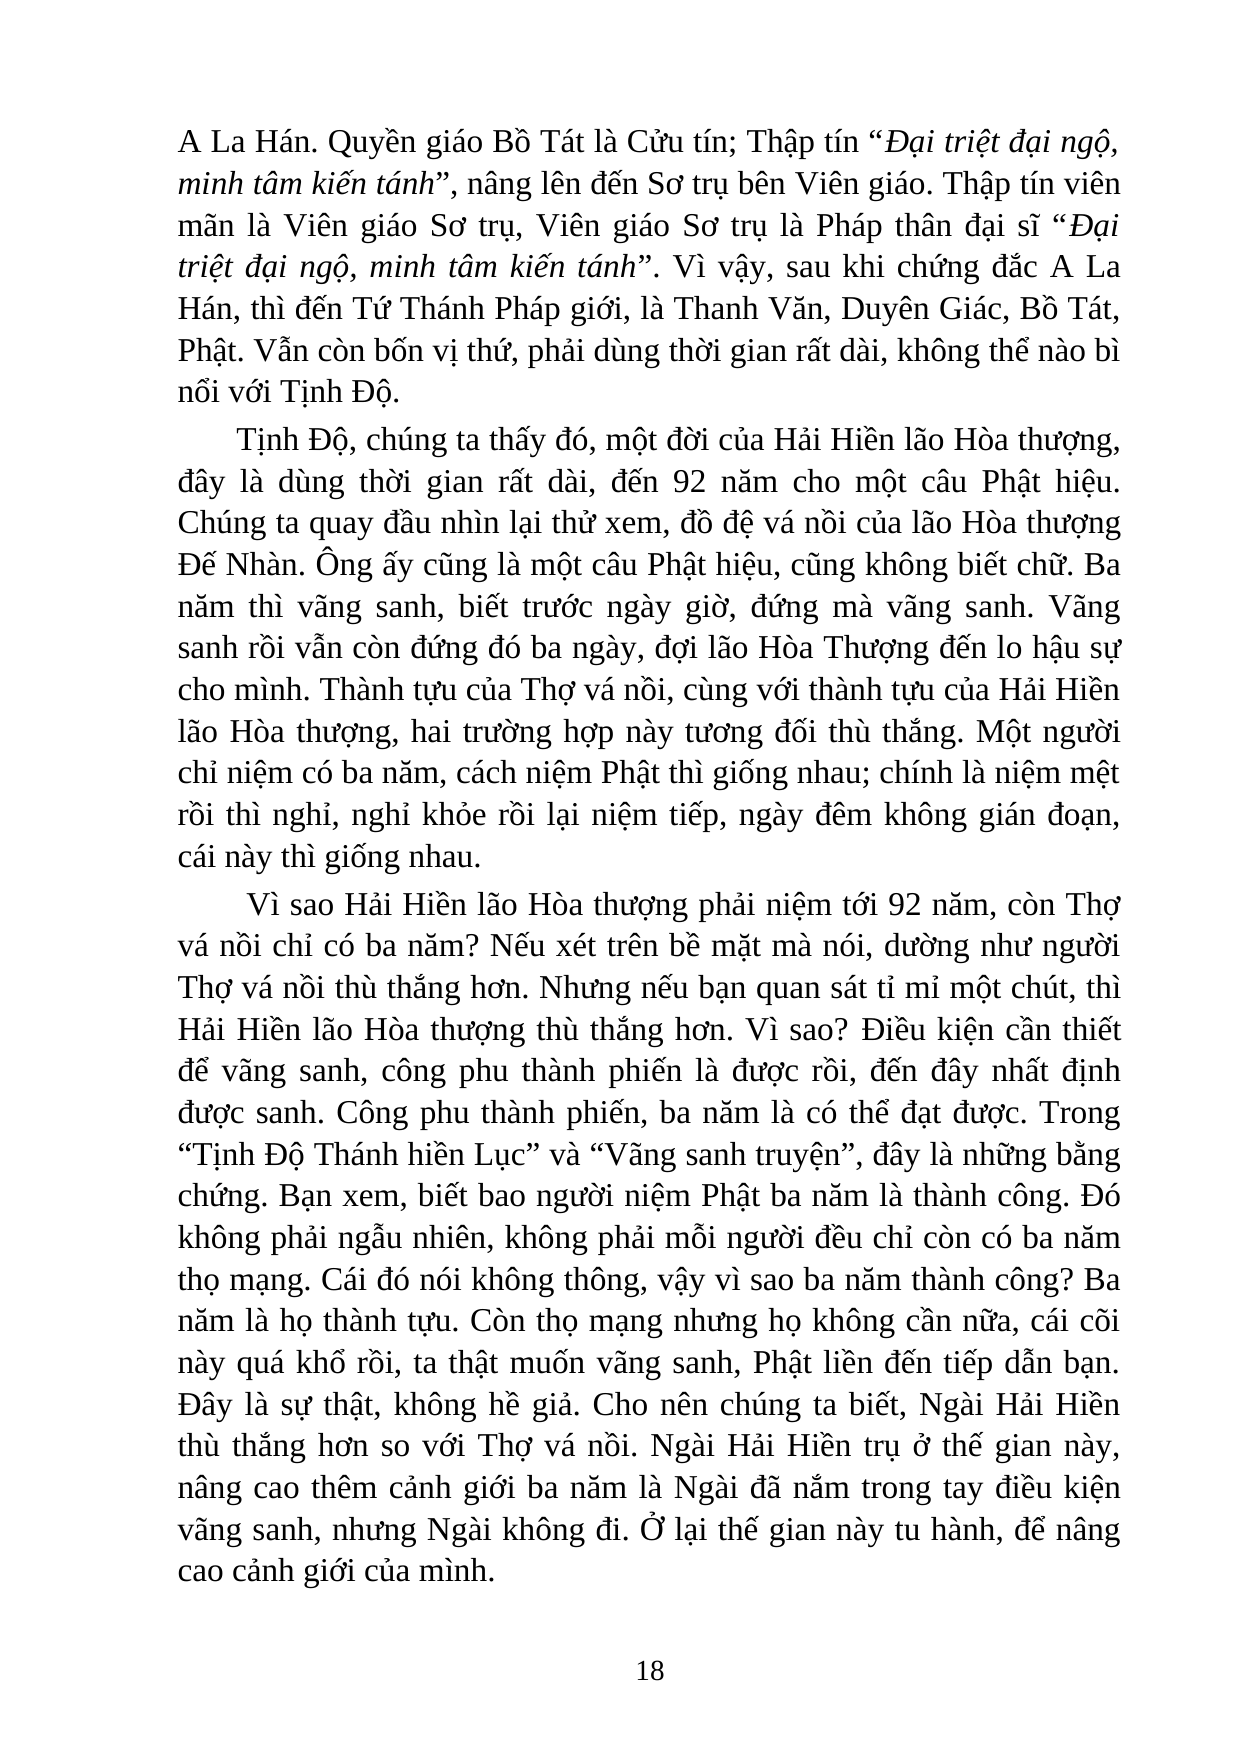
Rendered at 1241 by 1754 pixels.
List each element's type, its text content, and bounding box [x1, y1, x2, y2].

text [177, 118, 1122, 410]
text Vì sao Hải Hiền lão Hòa thượng phải niệm tới 92 năm, còn Thợ vá nồi chỉ có ba năm? Nếu xét trên bề mặt mà nói, dường như người Thợ vá nồi thù thắng hơn. Nhưng nếu bạn quan sát tỉ mỉ một chút, thì Hải Hiền lão Hòa thượng thù thắng hơn. Vì sao? Điều kiện cần thiết để vãng sanh, công phu thành phiến là được rồi, đến đây nhất định được sanh. Công phu thành phiến, ba năm là có thể đạt được. Trong “Tịnh Độ Thánh hiền Lục” và “Vãng sanh truyện”, đây là những bằng chứng. Bạn xem, biết bao người niệm Phật ba năm là thành công. Đó không phải ngẫu nhiên, không phải mỗi người đều chỉ còn có ba năm thọ mạng. Cái đó nói không thông, vậy vì sao ba năm thành công? Ba năm là họ thành tựu. Còn thọ mạng nhưng họ không cần nữa, cái cõi này quá khổ rồi, ta thật muốn vãng sanh, Phật liền đến tiếp dẫn bạn. Đây là sự thật, không hề giả. Cho nên chúng ta biết, Ngài Hải Hiền thù thắng hơn so với Thợ vá nồi. Ngài Hải Hiền trụ ở thế gian này, nâng cao thêm cảnh giới ba năm là Ngài đã nắm trong tay điều kiện vãng sanh, nhưng Ngài không đi. Ở lại thế gian này tu hành, để nâng cao cảnh giới của mình. [177, 881, 1122, 1589]
text Tịnh Độ, chúng ta thấy đó, một đời của Hải Hiền lão Hòa thượng, đây là dùng thời gian rất dài, đến 92 năm cho một câu Phật hiệu. Chúng ta quay đầu nhìn lại thử xem, đồ đệ vá nồi của lão Hòa thượng Đế Nhàn. Ông ấy cũng là một câu Phật hiệu, cũng không biết chữ. Ba năm thì vãng sanh, biết trước ngày giờ, đứng mà vãng sanh. Vãng sanh rồi vẫn còn đứng đó ba ngày, đợi lão Hòa Thượng đến lo hậu sự cho mình. Thành tựu của Thợ vá nồi, cùng với thành tựu của Hải Hiền lão Hòa thượng, hai trường hợp này tương đối thù thắng. Một người chỉ niệm có ba năm, cách niệm Phật thì giống nhau; chính là niệm mệt rồi thì nghỉ, nghỉ khỏe rồi lại niệm tiếp, ngày đêm không gián đoạn, cái này thì giống nhau. [177, 416, 1122, 874]
